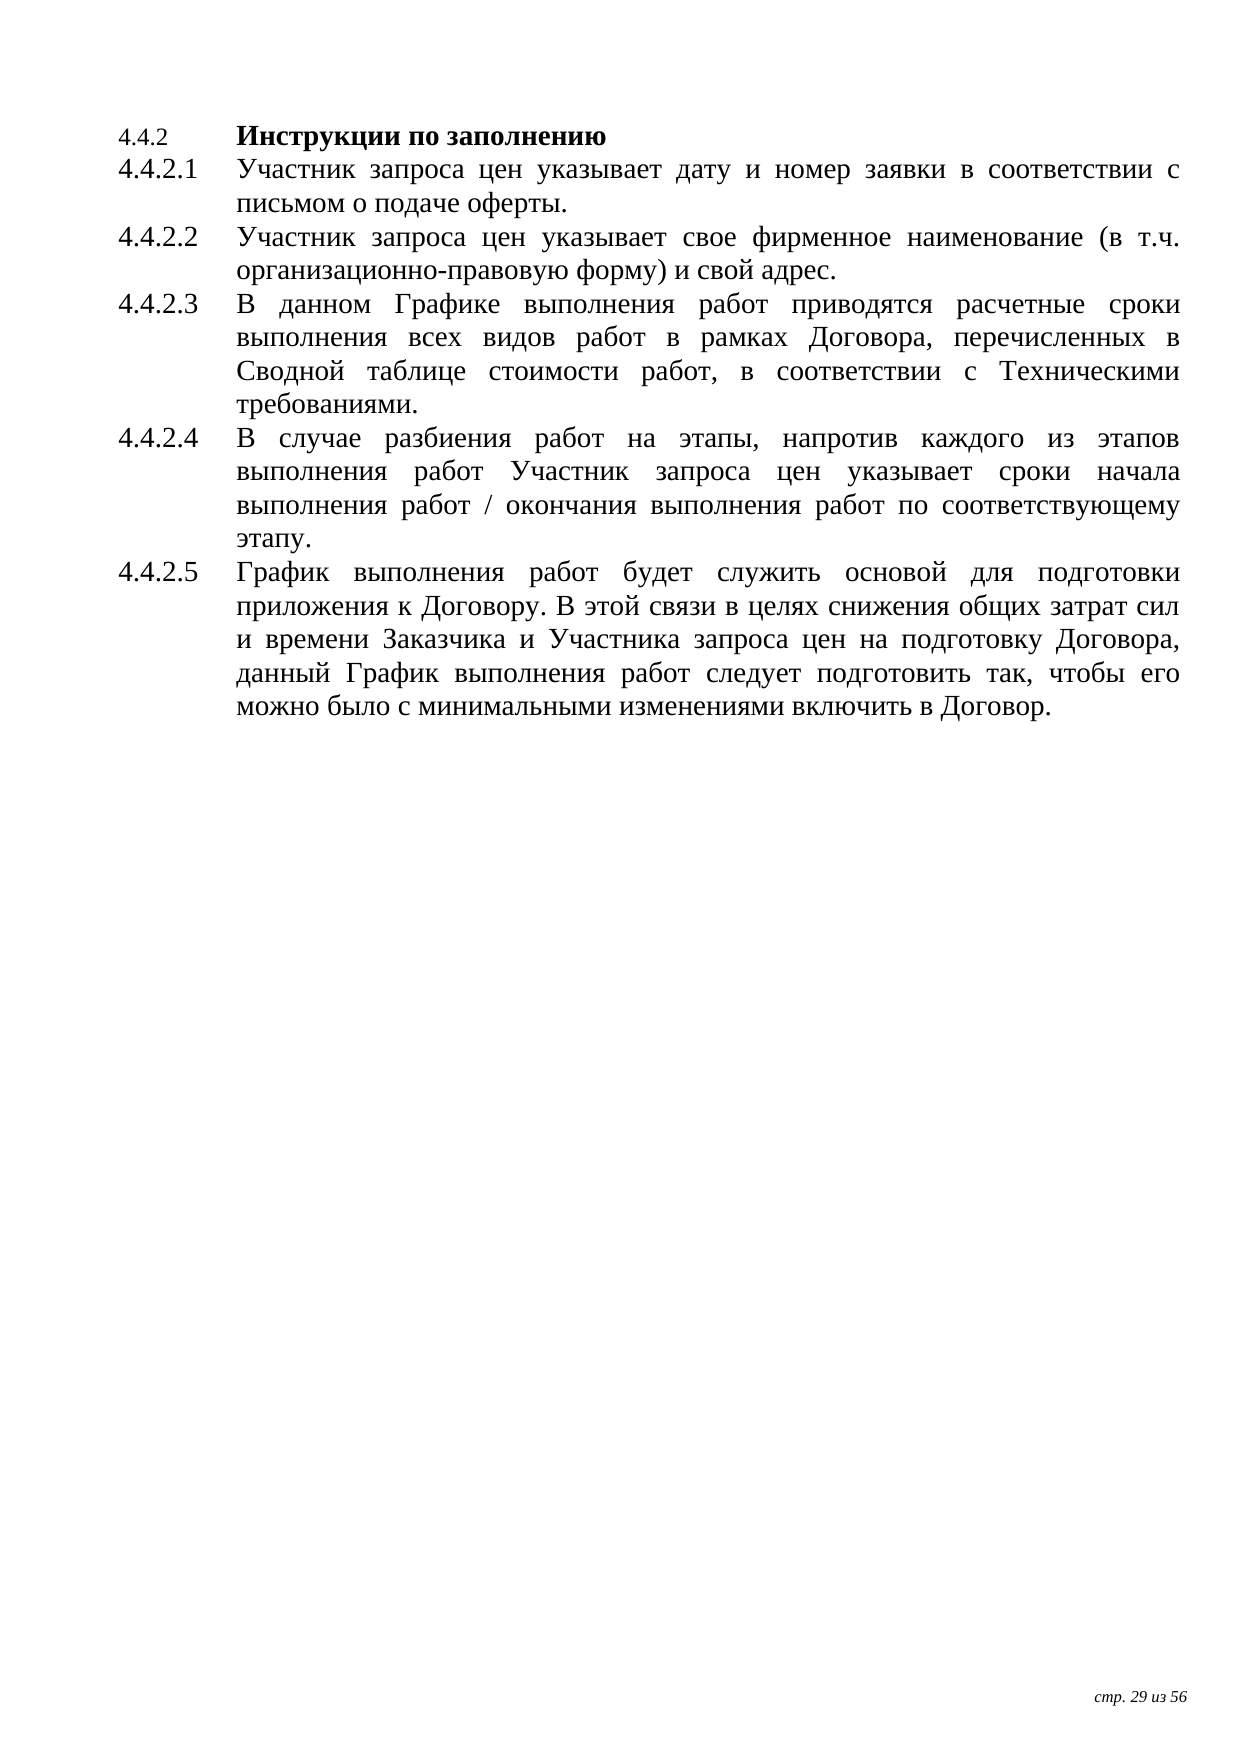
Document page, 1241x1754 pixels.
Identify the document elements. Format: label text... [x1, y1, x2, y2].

text В случае разбиения работ на этапы, напротив каждого из этапов выполнения работ Участник запроса цен указывает сроки начала выполнения работ / окончания выполнения работ по соответствующему этапу. [118, 420, 1181, 554]
text Участник запроса цен указывает дату и номер заявки в соответствии с письмом о подаче оферты. [118, 152, 1181, 219]
text В данном Графике выполнения работ приводятся расчетные сроки выполнения всех видов работ в рамках Договора, перечисленных в Сводной таблице стоимости работ, в соответствии с Техническими требованиями. [118, 286, 1181, 420]
text Участник запроса цен указывает свое фирменное наименование (в т.ч. организационно-правовую форму) и свой адрес. [118, 219, 1181, 286]
text График выполнения работ будет служить основой для подготовки приложения к Договору. В этой связи в целях снижения общих затрат сил и времени Заказчика и Участника запроса цен на подготовку Договора, данный График выполнения работ следует подготовить так, чтобы его можно было с минимальными изменениями включить в Договор. [118, 554, 1181, 722]
text Инструкции по заполнению [118, 118, 1181, 152]
